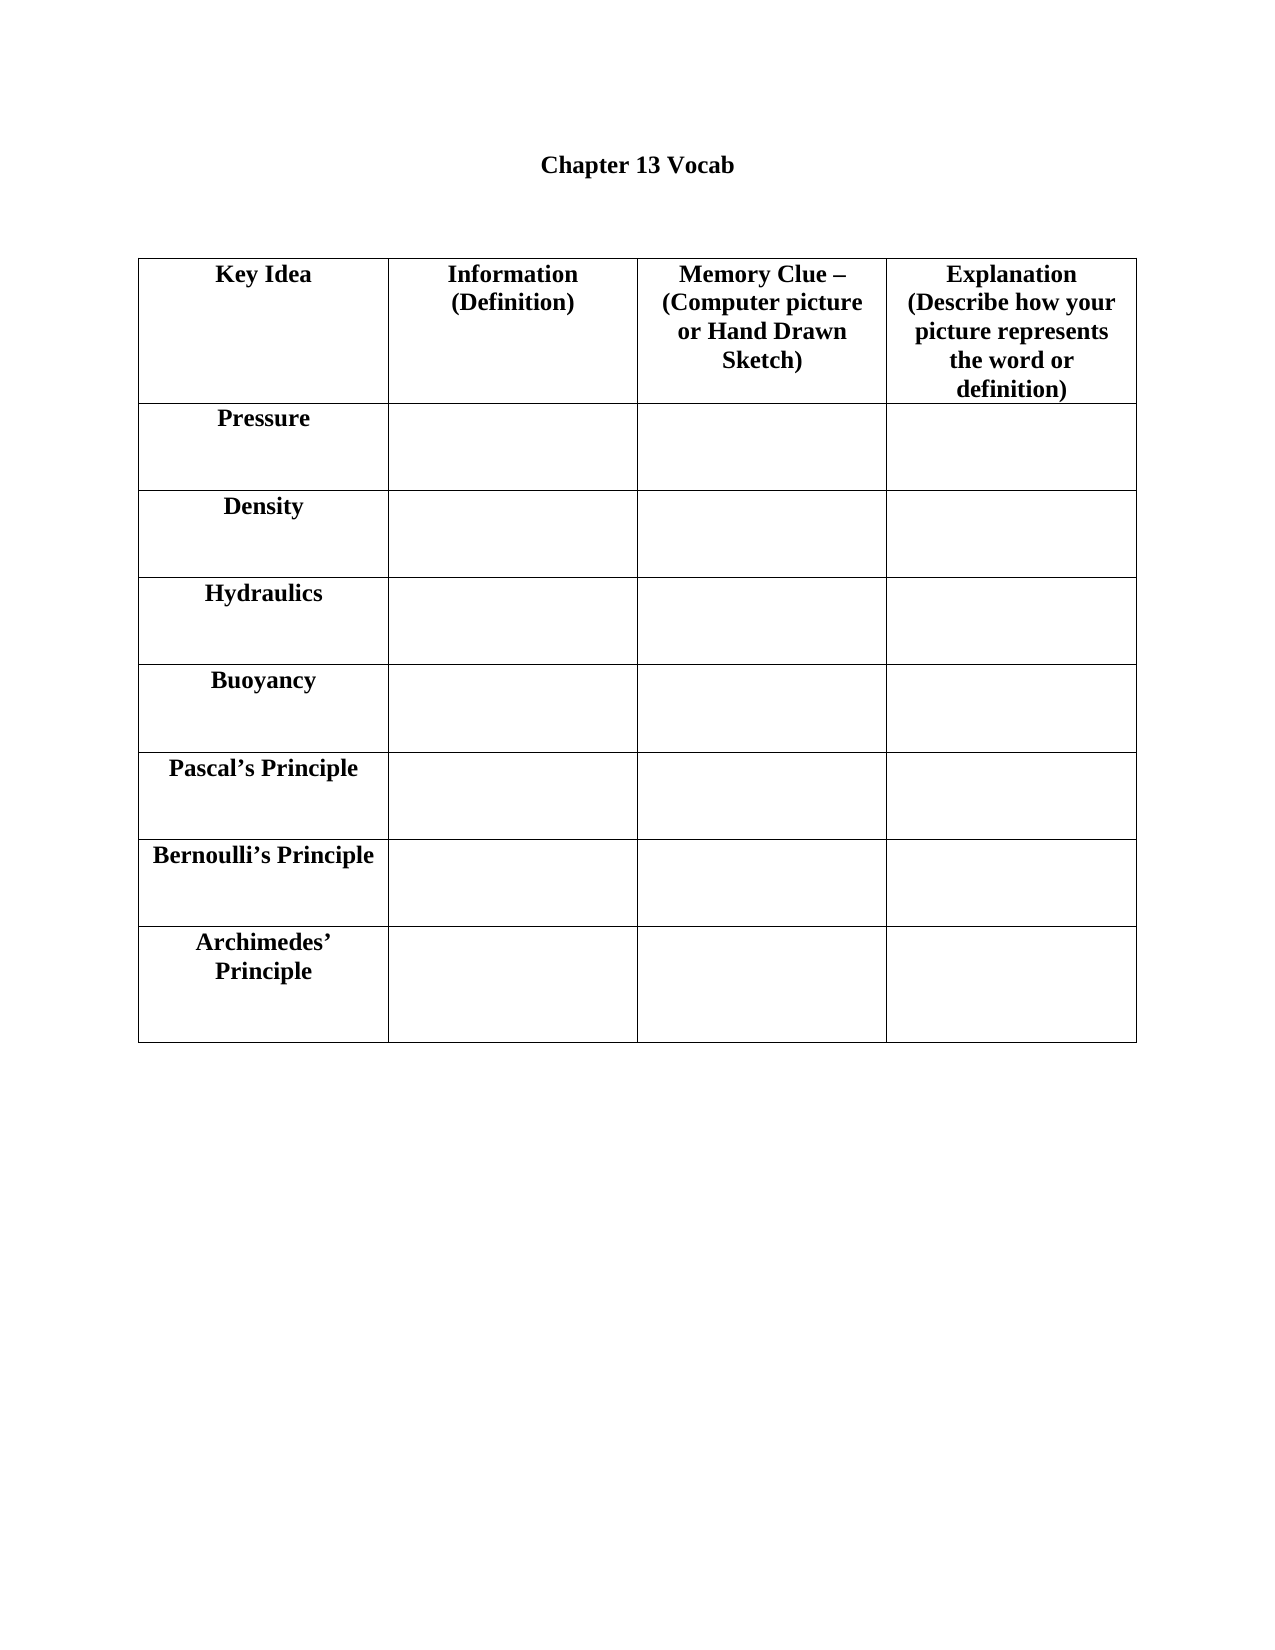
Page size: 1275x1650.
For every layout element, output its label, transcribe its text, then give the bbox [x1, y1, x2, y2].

table_cell [389, 665, 637, 752]
table_cell [638, 927, 886, 1042]
table_cell [887, 404, 1136, 490]
table_header Key Idea [139, 259, 388, 402]
table_cell Density [139, 491, 388, 577]
table_cell [638, 753, 886, 839]
table_cell [638, 491, 886, 577]
table_cell [638, 404, 886, 490]
table_cell [389, 491, 637, 577]
table_header Memory Clue – (Computer picture or Hand Drawn Sketch) [638, 259, 886, 402]
table_cell Buoyancy [139, 665, 388, 752]
table_cell [887, 927, 1136, 1042]
table_cell Hydraulics [139, 578, 388, 664]
table_cell [389, 753, 637, 839]
table_header Explanation (Describe how your picture represents the word or definition) [887, 259, 1136, 402]
table_cell [389, 404, 637, 490]
table_cell Archimedes’ Principle [139, 927, 388, 1042]
table_header Information (Definition) [389, 259, 637, 402]
table_cell [638, 665, 886, 752]
table_cell [389, 840, 637, 926]
text Chapter 13 Vocab [150, 150, 1125, 179]
table_cell [887, 578, 1136, 664]
table_cell Pascal’s Principle [139, 753, 388, 839]
table_cell [887, 665, 1136, 752]
table_cell Pressure [139, 404, 388, 490]
table_cell [887, 840, 1136, 926]
table_cell [887, 491, 1136, 577]
table_cell [389, 578, 637, 664]
table_cell [638, 578, 886, 664]
table_cell Bernoulli’s Principle [139, 840, 388, 926]
table_cell [389, 927, 637, 1042]
table_cell [638, 840, 886, 926]
table_cell [887, 753, 1136, 839]
